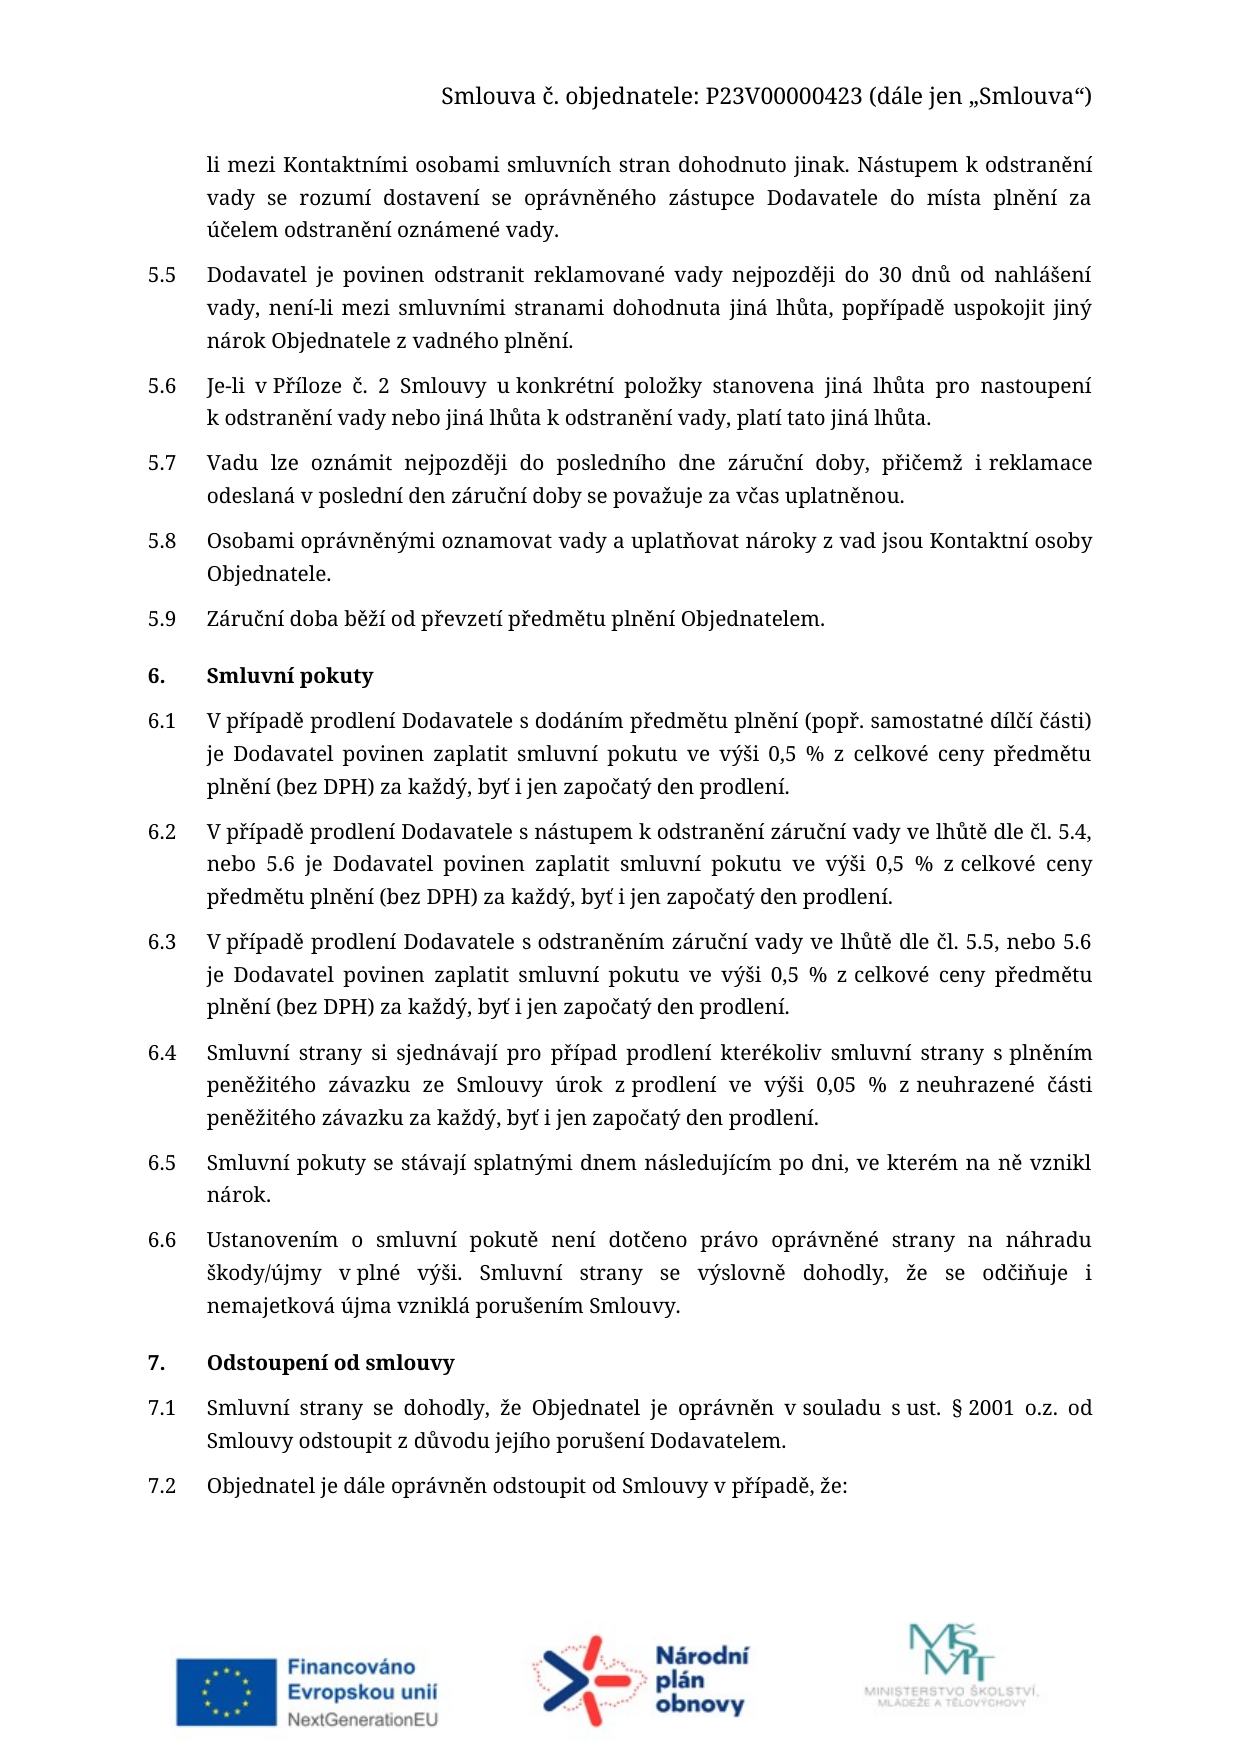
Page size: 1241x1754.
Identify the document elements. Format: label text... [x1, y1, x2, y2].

list Záruční doba běží od převzetí předmětu plnění Objednatelem. [148, 604, 1093, 632]
list Dodavatel je povinen odstranit reklamované vady nejpozději do 30 dnů od nahlášení vady, není-li mezi smluvními stranami dohodnuta jiná lhůta, popřípadě uspokojit jiný nárok Objednatele z vadného plnění. [148, 261, 1093, 354]
list Objednatel je dále oprávněn odstoupit od Smlouvy v případě, že: [148, 1471, 1093, 1500]
list Vadu lze oznámit nejpozději do posledního dne záruční doby, přičemž i reklamace odeslaná v poslední den záruční doby se považuje za včas uplatněnou. [148, 448, 1093, 509]
list V případě prodlení Dodavatele s dodáním předmětu plnění (popř. samostatné dílčí části) je Dodavatel povinen zaplatit smluvní pokutu ve výši 0,5 % z celkové ceny předmětu plnění (bez DPH) za každý, byť i jen započatý den prodlení. [148, 707, 1093, 800]
list Ustanovením o smluvní pokutě není dotčeno právo oprávněné strany na náhradu škody/újmy v plné výši. Smluvní strany se výslovně dohodly, že se odčiňuje i nemajetková újma vzniklá porušením Smlouvy. [148, 1226, 1093, 1319]
list Smluvní pokuty [148, 662, 1093, 690]
list Je-li v Příloze č. 2 Smlouvy u konkrétní položky stanovena jiná lhůta pro nastoupení k odstranění vady nebo jiná lhůta k odstranění vady, platí tato jiná lhůta. [148, 371, 1093, 432]
list V případě prodlení Dodavatele s nástupem k odstranění záruční vady ve lhůtě dle čl. 5.4, nebo 5.6 je Dodavatel povinen zaplatit smluvní pokutu ve výši 0,5 % z celkové ceny předmětu plnění (bez DPH) za každý, byť i jen započatý den prodlení. [148, 817, 1093, 911]
picture [147, 1577, 1093, 1754]
list Odstoupení od smlouvy [148, 1348, 1093, 1377]
list Smluvní strany si sjednávají pro případ prodlení kterékoliv smluvní strany s plněním peněžitého závazku ze Smlouvy úrok z prodlení ve výši 0,05 % z neuhrazené části peněžitého závazku za každý, byť i jen započatý den prodlení. [148, 1038, 1093, 1131]
list Smluvní strany se dohodly, že Objednatel je oprávněn v souladu s ust. § 2001 o.z. od Smlouvy odstoupit z důvodu jejího porušení Dodavatelem. [148, 1393, 1093, 1454]
list Osobami oprávněnými oznamovat vady a uplatňovat nároky z vad jsou Kontaktní osoby Objednatele. [148, 526, 1093, 587]
list V případě prodlení Dodavatele s odstraněním záruční vady ve lhůtě dle čl. 5.5, nebo 5.6 je Dodavatel povinen zaplatit smluvní pokutu ve výši 0,5 % z celkové ceny předmětu plnění (bez DPH) za každý, byť i jen započatý den prodlení. [148, 927, 1093, 1021]
list Smluvní pokuty se stávají splatnými dnem následujícím po dni, ve kterém na ně vznikl nárok. [148, 1148, 1093, 1209]
